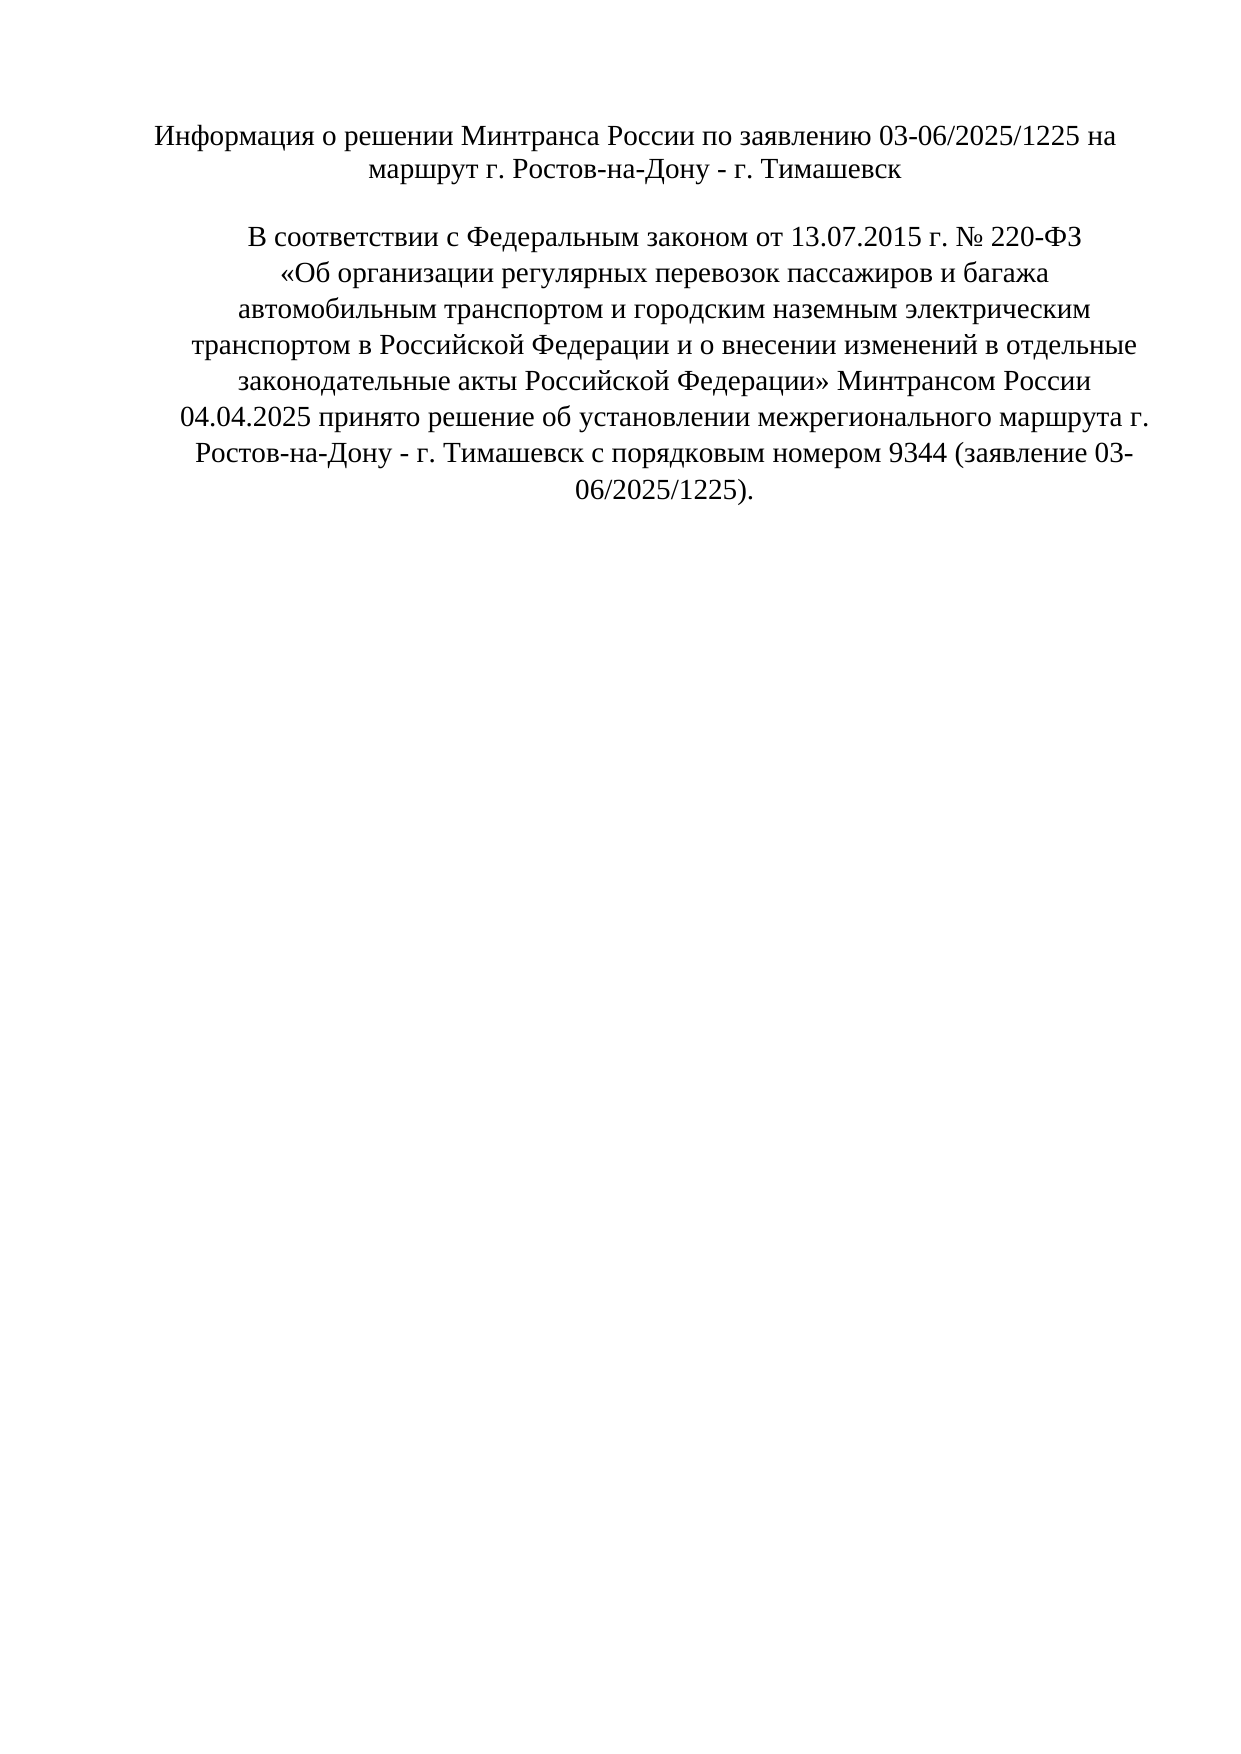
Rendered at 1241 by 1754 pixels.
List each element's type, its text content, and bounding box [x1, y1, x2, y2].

text Информация о решении Минтранса России по заявлению 03-06/2025/1225 на маршрут г. Ростов-на-Дону - г. Тимашевск [118, 118, 1152, 185]
text В соответствии с Федеральным законом от 13.07.2015 г. № 220-ФЗ «Об организации регулярных перевозок пассажиров и багажа автомобильным транспортом и городским наземным электрическим транспортом в Российской Федерации и о внесении изменений в отдельные законодательные акты Российской Федерации» Минтрансом России 04.04.2025 принято решение об установлении межрегионального маршрута г. Ростов-на-Дону - г. Тимашевск с порядковым номером 9344 (заявление 03-06/2025/1225). [177, 219, 1152, 505]
